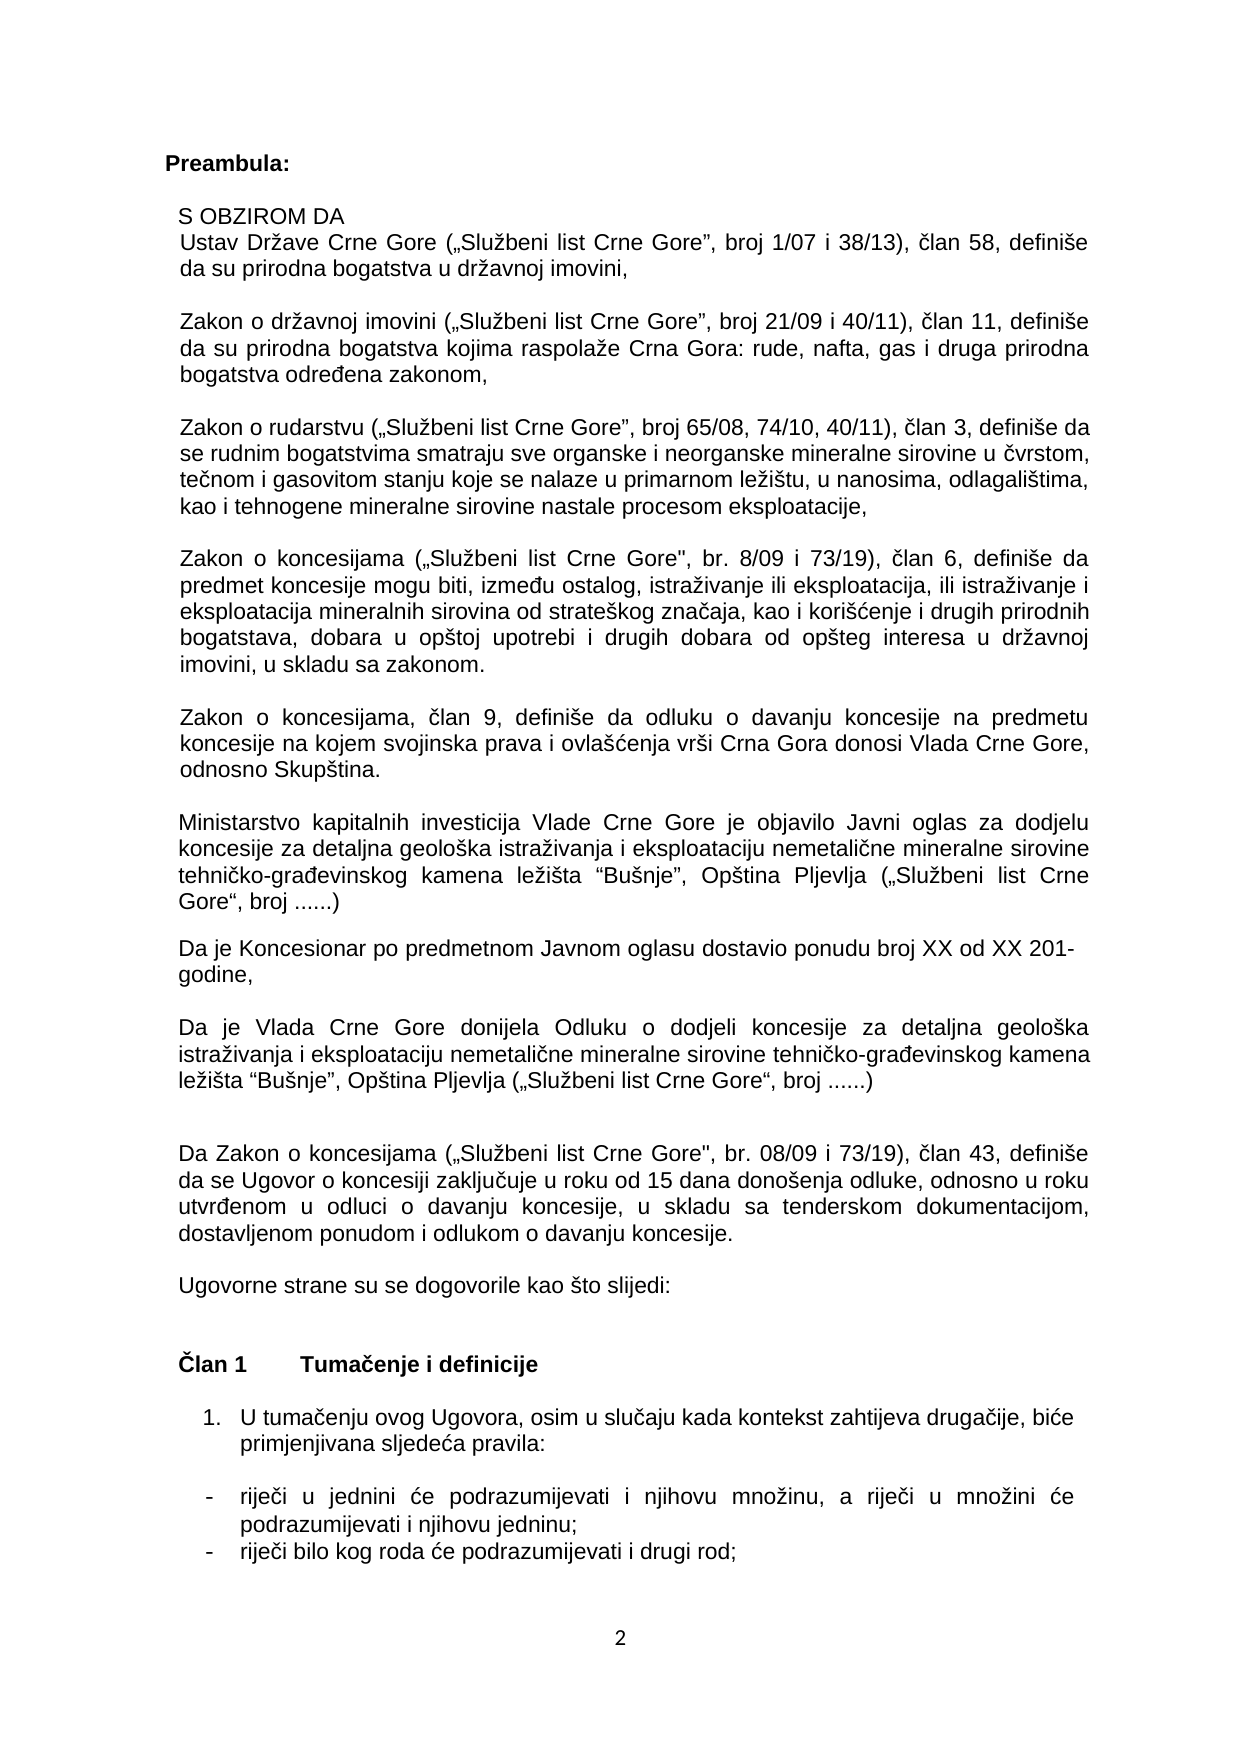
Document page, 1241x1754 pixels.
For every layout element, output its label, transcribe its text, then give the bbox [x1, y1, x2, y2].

list Tumačenje i definicije [178, 1351, 1075, 1378]
text Zakon o koncesijama („Službeni list Crne Gore", br. 8/09 i 73/19), član 6, definiše da predmet koncesije mogu biti, između ostalog, istraživanje ili eksploatacija, ili istraživanje i eksploatacija mineralnih sirovina od strateškog značaja, kao i korišćenje i drugih prirodnih bogatstava, dobara u opštoj upotrebi i drugih dobara od opšteg interesa u državnoj imovini, u skladu sa zakonom. [179, 545, 1090, 677]
list riječi bilo kog roda će podrazumijevati i drugi rod; [202, 1538, 1075, 1566]
text Zakon o koncesijama, član 9, definiše da odluku o davanju koncesije na predmetu koncesije na kojem svojinska prava i ovlašćenja vrši Crna Gora donosi Vlada Crne Gore, odnosno Skupština. [179, 703, 1090, 782]
text Ugovorne strane su se dogovorile kao što slijedi: [178, 1272, 1075, 1298]
text S OBZIROM DA [165, 203, 1075, 229]
list riječi u jednini će podrazumijevati i njihovu množinu, a riječi u množini će podrazumijevati i njihovu jedninu; [202, 1483, 1075, 1538]
list U tumačenju ovog Ugovora, osim u slučaju kada kontekst zahtijeva drugačije, biće primjenjivana sljedeća pravila: [202, 1404, 1075, 1457]
text Da je Vlada Crne Gore donijela Odluku o dodjeli koncesije za detaljna geološka istraživanja i eksploataciju nemetalične mineralne sirovine tehničko-građevinskog kamena ležišta “Bušnje”, Opština Pljevlja („Službeni list Crne Gore“, broj ......) [178, 1014, 1090, 1093]
text Zakon o rudarstvu („Službeni list Crne Gore”, broj 65/08, 74/10, 40/11), član 3, definiše da se rudnim bogatstvima smatraju sve organske i neorganske mineralne sirovine u čvrstom, tečnom i gasovitom stanju koje se nalaze u primarnom ležištu, u nanosima, odlagalištima, kao i tehnogene mineralne sirovine nastale procesom eksploatacije, [179, 413, 1090, 519]
text Zakon o državnoj imovini („Službeni list Crne Gore”, broj 21/09 i 40/11), član 11, definiše da su prirodna bogatstva kojima raspolaže Crna Gora: rude, nafta, gas i druga prirodna bogatstva određena zakonom, [179, 308, 1090, 387]
text Ustav Države Crne Gore („Službeni list Crne Gore”, broj 1/07 i 38/13), član 58, definiše da su prirodna bogatstva u državnoj imovini, [179, 229, 1090, 282]
text Da je Koncesionar po predmetnom Javnom oglasu dostavio ponudu broj XX od XX 201-godine, [178, 935, 1075, 988]
text Ministarstvo kapitalnih investicija Vlade Crne Gore je objavilo Javni oglas za dodjelu koncesije za detaljna geološka istraživanja i eksploataciju nemetalične mineralne sirovine tehničko-građevinskog kamena ležišta “Bušnje”, Opština Pljevlja („Službeni list Crne Gore“, broj ......) [178, 809, 1090, 914]
subtitle Preambula: [165, 150, 1075, 176]
text Da Zakon o koncesijama („Službeni list Crne Gore", br. 08/09 i 73/19), član 43, definiše da se Ugovor o koncesiji zaključuje u roku od 15 dana donošenja odluke, odnosno u roku utvrđenom u odluci o davanju koncesije, u skladu sa tenderskom dokumentacijom, dostavljenom ponudom i odlukom o davanju koncesije. [178, 1140, 1090, 1246]
